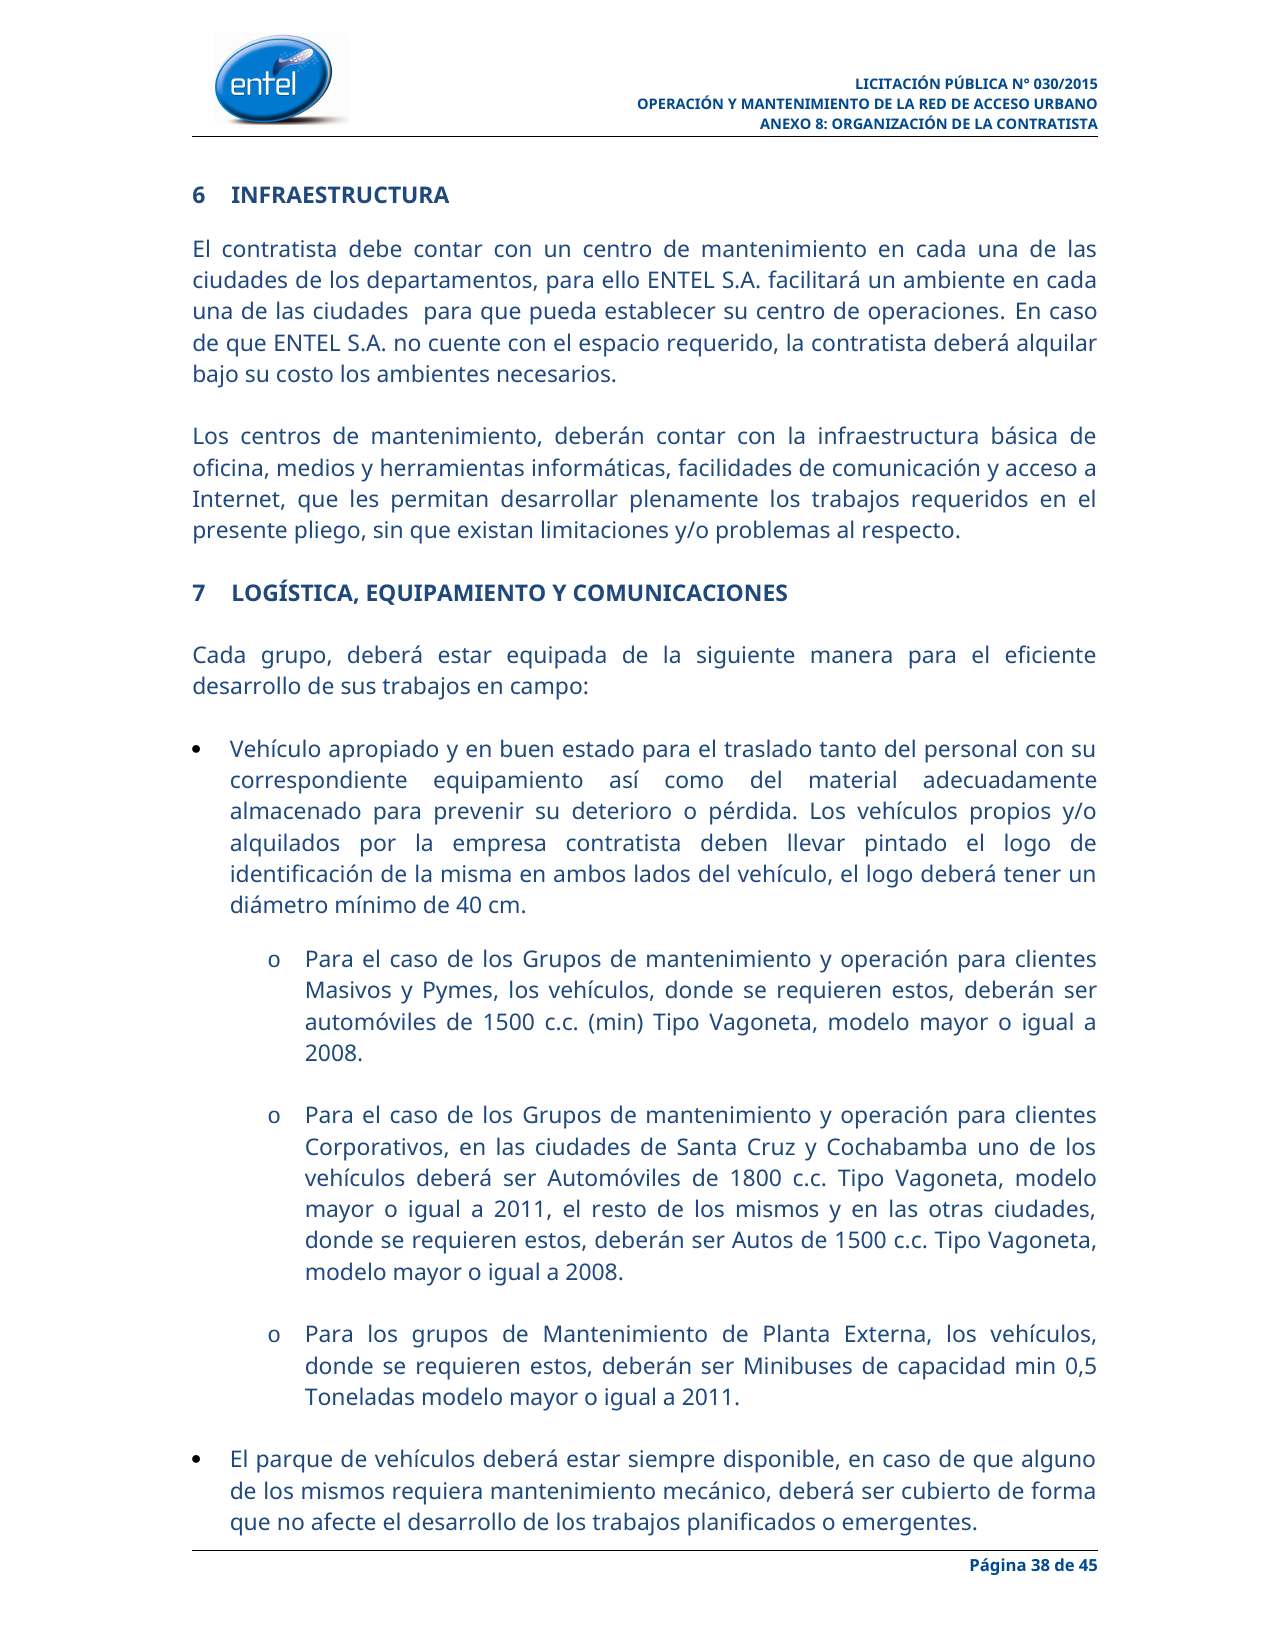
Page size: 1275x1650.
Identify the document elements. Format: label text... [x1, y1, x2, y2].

subtitle INFRAESTRUCTURA [192, 179, 1098, 210]
list El parque de vehículos deberá estar siempre disponible, en caso de que alguno de los mismos requiera mantenimiento mecánico, deberá ser cubierto de forma que no afecte el desarrollo de los trabajos planificados o emergentes. [192, 1443, 1098, 1537]
picture [214, 33, 350, 125]
text Cada grupo, deberá estar equipada de la siguiente manera para el eficiente desarrollo de sus trabajos en campo: [192, 639, 1098, 702]
list Para el caso de los Grupos de mantenimiento y operación para clientes Masivos y Pymes, los vehículos, donde se requieren estos, deberán ser automóviles de 1500 c.c. (min) Tipo Vagoneta, modelo mayor o igual a 2008. [267, 943, 1098, 1068]
subtitle LOGÍSTICA, EQUIPAMIENTO Y COMUNICACIONES [192, 577, 1098, 608]
list Vehículo apropiado y en buen estado para el traslado tanto del personal con su correspondiente equipamiento así como del material adecuadamente almacenado para prevenir su deterioro o pérdida. Los vehículos propios y/o alquilados por la empresa contratista deben llevar pintado el logo de identificación de la misma en ambos lados del vehículo, el logo deberá tener un diámetro mínimo de 40 cm. [192, 733, 1098, 920]
text Los centros de mantenimiento, deberán contar con la infraestructura básica de oficina, medios y herramientas informáticas, facilidades de comunicación y acceso a Internet, que les permitan desarrollar plenamente los trabajos requeridos en el presente pliego, sin que existan limitaciones y/o problemas al respecto. [192, 420, 1098, 545]
list Para el caso de los Grupos de mantenimiento y operación para clientes Corporativos, en las ciudades de Santa Cruz y Cochabamba uno de los vehículos deberá ser Automóviles de 1800 c.c. Tipo Vagoneta, modelo mayor o igual a 2011, el resto de los mismos y en las otras ciudades, donde se requieren estos, deberán ser Autos de 1500 c.c. Tipo Vagoneta, modelo mayor o igual a 2008. [267, 1099, 1098, 1287]
list Para los grupos de Mantenimiento de Planta Externa, los vehículos, donde se requieren estos, deberán ser Minibuses de capacidad min 0,5 Toneladas modelo mayor o igual a 2011. [267, 1318, 1098, 1412]
text El contratista debe contar con un centro de mantenimiento en cada una de las ciudades de los departamentos, para ello ENTEL S.A. facilitará un ambiente en cada una de las ciudades para que pueda establecer su centro de operaciones. En caso de que ENTEL S.A. no cuente con el espacio requerido, la contratista deberá alquilar bajo su costo los ambientes necesarios. [192, 233, 1098, 389]
